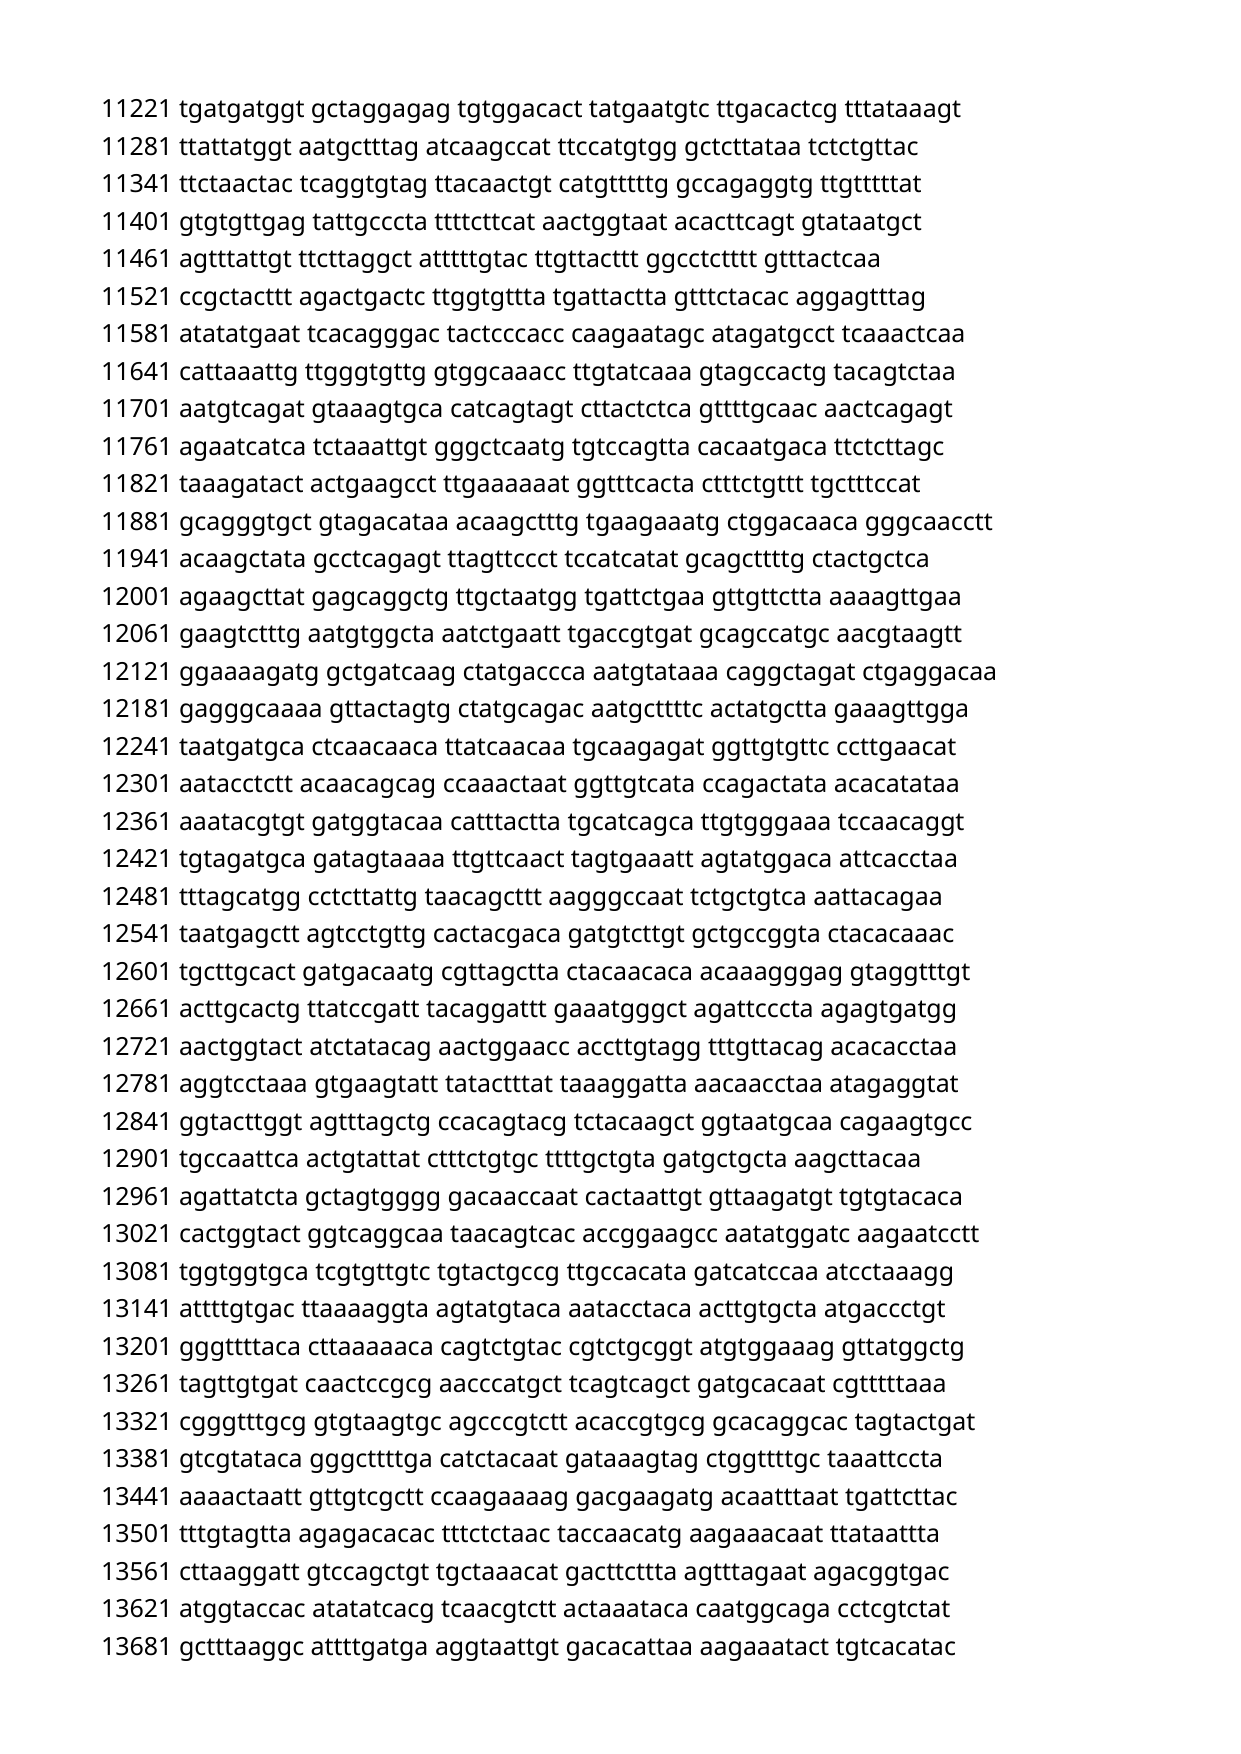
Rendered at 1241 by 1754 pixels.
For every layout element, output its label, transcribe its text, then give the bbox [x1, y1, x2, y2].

text 13081 tggtggtgca tcgtgttgtc tgtactgccg ttgccacata gatcatccaa atcctaaagg [75, 1252, 1165, 1289]
text 12901 tgccaattca actgtattat ctttctgtgc ttttgctgta gatgctgcta aagcttacaa [75, 1139, 1165, 1177]
text 12961 agattatcta gctagtgggg gacaaccaat cactaattgt gttaagatgt tgtgtacaca [75, 1177, 1165, 1214]
text 11881 gcagggtgct gtagacataa acaagctttg tgaagaaatg ctggacaaca gggcaacctt [75, 502, 1165, 539]
text 13501 tttgtagtta agagacacac tttctctaac taccaacatg aagaaacaat ttataattta [75, 1514, 1165, 1552]
text 12721 aactggtact atctatacag aactggaacc accttgtagg tttgttacag acacacctaa [75, 1027, 1165, 1064]
text 12061 gaagtctttg aatgtggcta aatctgaatt tgaccgtgat gcagccatgc aacgtaagtt [75, 614, 1165, 652]
text 11341 ttctaactac tcaggtgtag ttacaactgt catgtttttg gccagaggtg ttgtttttat [75, 164, 1165, 202]
text 12241 taatgatgca ctcaacaaca ttatcaacaa tgcaagagat ggttgtgttc ccttgaacat [75, 727, 1165, 764]
text 11581 atatatgaat tcacagggac tactcccacc caagaatagc atagatgcct tcaaactcaa [75, 314, 1165, 352]
text 12301 aatacctctt acaacagcag ccaaactaat ggttgtcata ccagactata acacatataa [75, 764, 1165, 802]
text 12661 acttgcactg ttatccgatt tacaggattt gaaatgggct agattcccta agagtgatgg [75, 989, 1165, 1027]
text 13441 aaaactaatt gttgtcgctt ccaagaaaag gacgaagatg acaatttaat tgattcttac [75, 1477, 1165, 1514]
text 13681 gctttaaggc attttgatga aggtaattgt gacacattaa aagaaatact tgtcacatac [75, 1627, 1165, 1664]
text 12001 agaagcttat gagcaggctg ttgctaatgg tgattctgaa gttgttctta aaaagttgaa [75, 577, 1165, 614]
text 11401 gtgtgttgag tattgcccta ttttcttcat aactggtaat acacttcagt gtataatgct [75, 202, 1165, 239]
text 13021 cactggtact ggtcaggcaa taacagtcac accggaagcc aatatggatc aagaatcctt [75, 1214, 1165, 1252]
text 11821 taaagatact actgaagcct ttgaaaaaat ggtttcacta ctttctgttt tgctttccat [75, 464, 1165, 502]
text 12421 tgtagatgca gatagtaaaa ttgttcaact tagtgaaatt agtatggaca attcacctaa [75, 839, 1165, 877]
text 12121 ggaaaagatg gctgatcaag ctatgaccca aatgtataaa caggctagat ctgaggacaa [75, 652, 1165, 689]
text 11521 ccgctacttt agactgactc ttggtgttta tgattactta gtttctacac aggagtttag [75, 277, 1165, 314]
text 12541 taatgagctt agtcctgttg cactacgaca gatgtcttgt gctgccggta ctacacaaac [75, 914, 1165, 952]
text 13201 gggttttaca cttaaaaaca cagtctgtac cgtctgcggt atgtggaaag gttatggctg [75, 1327, 1165, 1364]
text 13261 tagttgtgat caactccgcg aacccatgct tcagtcagct gatgcacaat cgtttttaaa [75, 1364, 1165, 1402]
text 11761 agaatcatca tctaaattgt gggctcaatg tgtccagtta cacaatgaca ttctcttagc [75, 427, 1165, 464]
text 12781 aggtcctaaa gtgaagtatt tatactttat taaaggatta aacaacctaa atagaggtat [75, 1064, 1165, 1102]
text 11461 agtttattgt ttcttaggct atttttgtac ttgttacttt ggcctctttt gtttactcaa [75, 239, 1165, 277]
text 12481 tttagcatgg cctcttattg taacagcttt aagggccaat tctgctgtca aattacagaa [75, 877, 1165, 914]
text 13141 attttgtgac ttaaaaggta agtatgtaca aatacctaca acttgtgcta atgaccctgt [75, 1289, 1165, 1327]
text 11941 acaagctata gcctcagagt ttagttccct tccatcatat gcagcttttg ctactgctca [75, 539, 1165, 577]
text 11641 cattaaattg ttgggtgttg gtggcaaacc ttgtatcaaa gtagccactg tacagtctaa [75, 352, 1165, 389]
text 13621 atggtaccac atatatcacg tcaacgtctt actaaataca caatggcaga cctcgtctat [75, 1589, 1165, 1627]
text 11221 tgatgatggt gctaggagag tgtggacact tatgaatgtc ttgacactcg tttataaagt [75, 89, 1165, 127]
text 12181 gagggcaaaa gttactagtg ctatgcagac aatgcttttc actatgctta gaaagttgga [75, 689, 1165, 727]
text 12601 tgcttgcact gatgacaatg cgttagctta ctacaacaca acaaagggag gtaggtttgt [75, 952, 1165, 989]
text 12841 ggtacttggt agtttagctg ccacagtacg tctacaagct ggtaatgcaa cagaagtgcc [75, 1102, 1165, 1139]
text 13561 cttaaggatt gtccagctgt tgctaaacat gacttcttta agtttagaat agacggtgac [75, 1552, 1165, 1589]
text 13381 gtcgtataca gggcttttga catctacaat gataaagtag ctggttttgc taaattccta [75, 1439, 1165, 1477]
text 13321 cgggtttgcg gtgtaagtgc agcccgtctt acaccgtgcg gcacaggcac tagtactgat [75, 1402, 1165, 1439]
text 12361 aaatacgtgt gatggtacaa catttactta tgcatcagca ttgtgggaaa tccaacaggt [75, 802, 1165, 839]
text 11281 ttattatggt aatgctttag atcaagccat ttccatgtgg gctcttataa tctctgttac [75, 127, 1165, 164]
text 11701 aatgtcagat gtaaagtgca catcagtagt cttactctca gttttgcaac aactcagagt [75, 389, 1165, 427]
